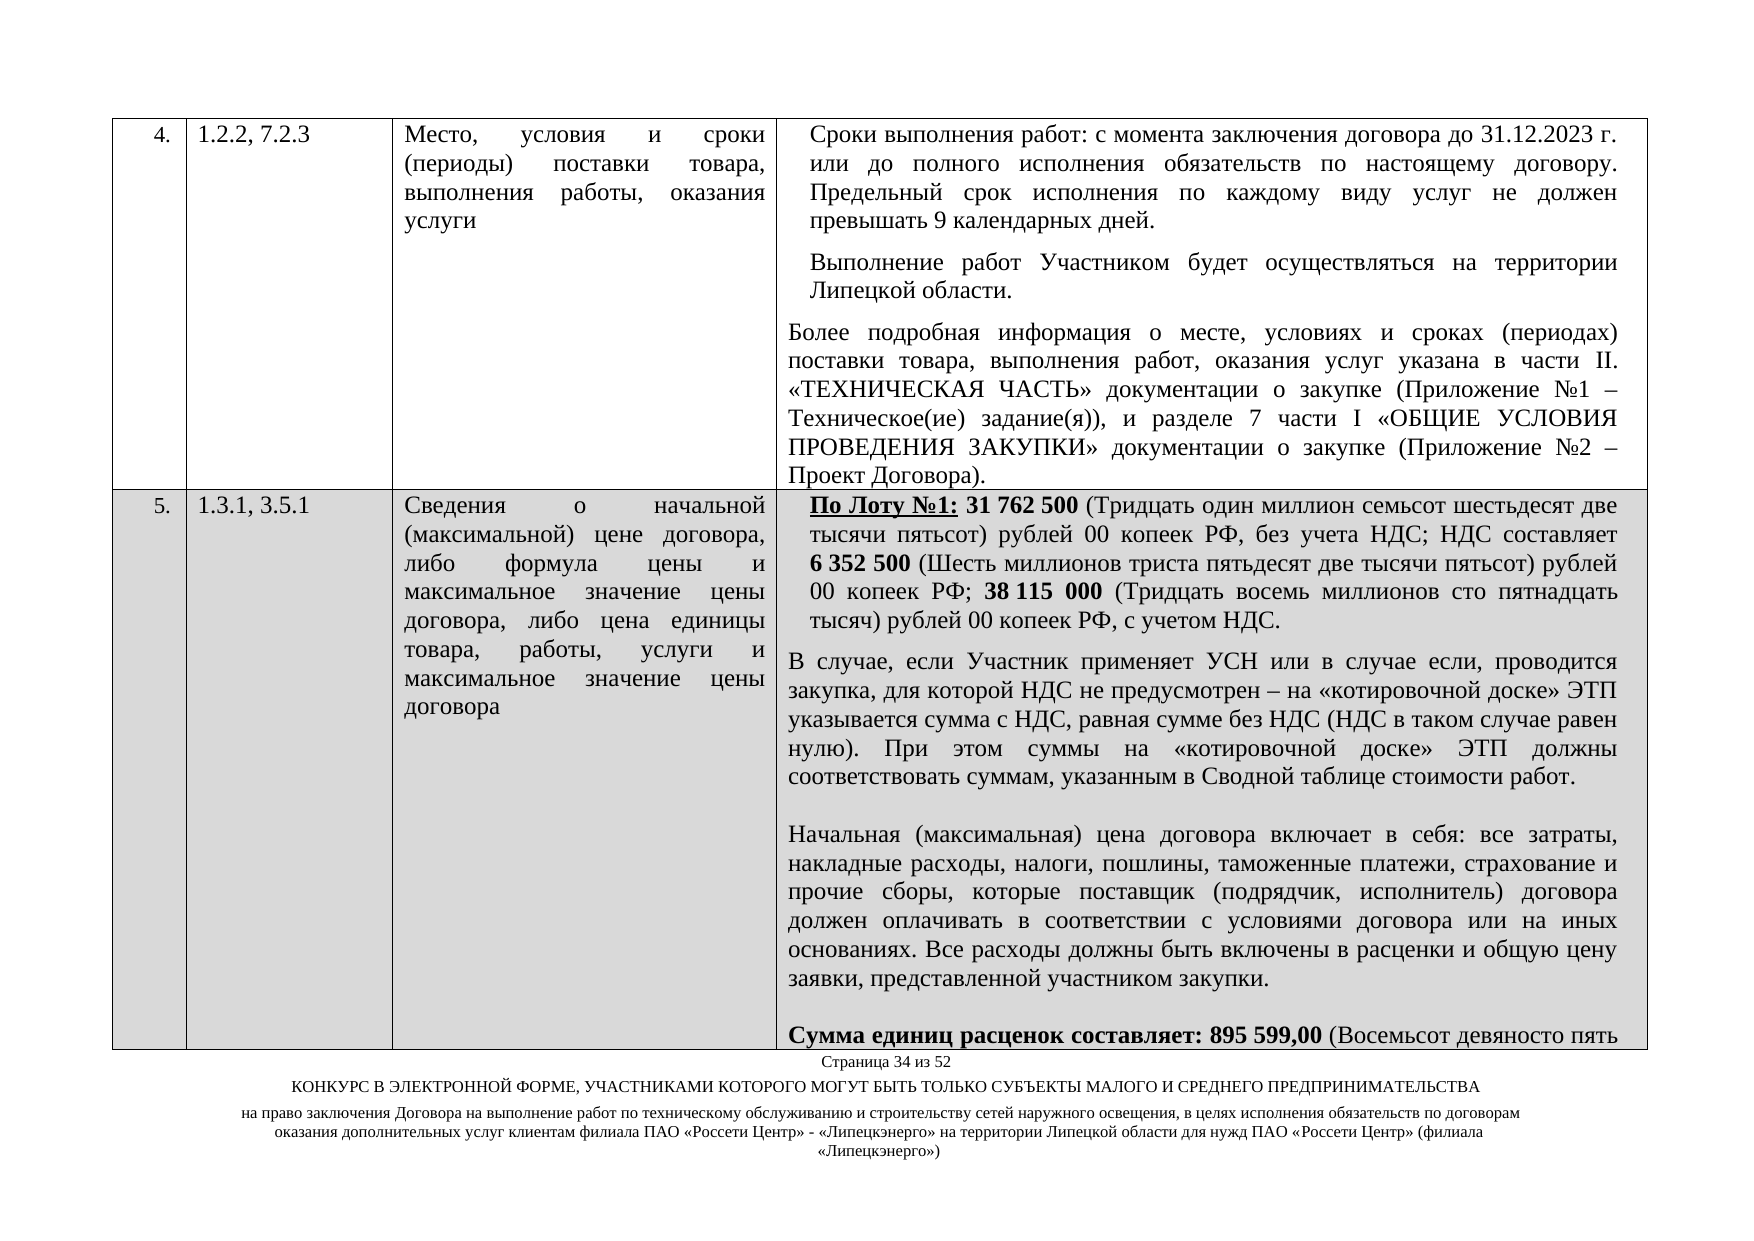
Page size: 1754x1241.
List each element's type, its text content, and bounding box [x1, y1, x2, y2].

table_cell 1.3.1, 3.5.1 [187, 490, 392, 1049]
table_cell [113, 490, 186, 1049]
table_cell Место, условия и сроки (периоды) поставки товара, выполнения работы, оказания услуги [393, 119, 776, 489]
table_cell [777, 490, 1647, 1049]
table_cell Сроки выполнения работ: с момента заключения договора до 31.12.2023 г. или до полного исполнения обязательств по настоящему договору. Предельный срок исполнения по каждому виду услуг не должен превышать 9 календарных дней. Выполнение работ Участником будет осуществляться на территории Липецкой области. Более подробная информация о месте, условиях и сроках (периодах) поставки товара, выполнения работ, оказания услуг указана в части II. «ТЕХНИЧЕСКАЯ ЧАСТЬ» документации о закупке (Приложение №1 – Техническое(ие) задание(я)), и разделе 7 части I «ОБЩИЕ УСЛОВИЯ ПРОВЕДЕНИЯ ЗАКУПКИ» документации о закупке (Приложение №2 – Проект Договора). [777, 119, 1647, 489]
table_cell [393, 490, 776, 1049]
table_cell [113, 119, 186, 489]
table_cell 1.2.2, 7.2.3 [187, 119, 392, 489]
